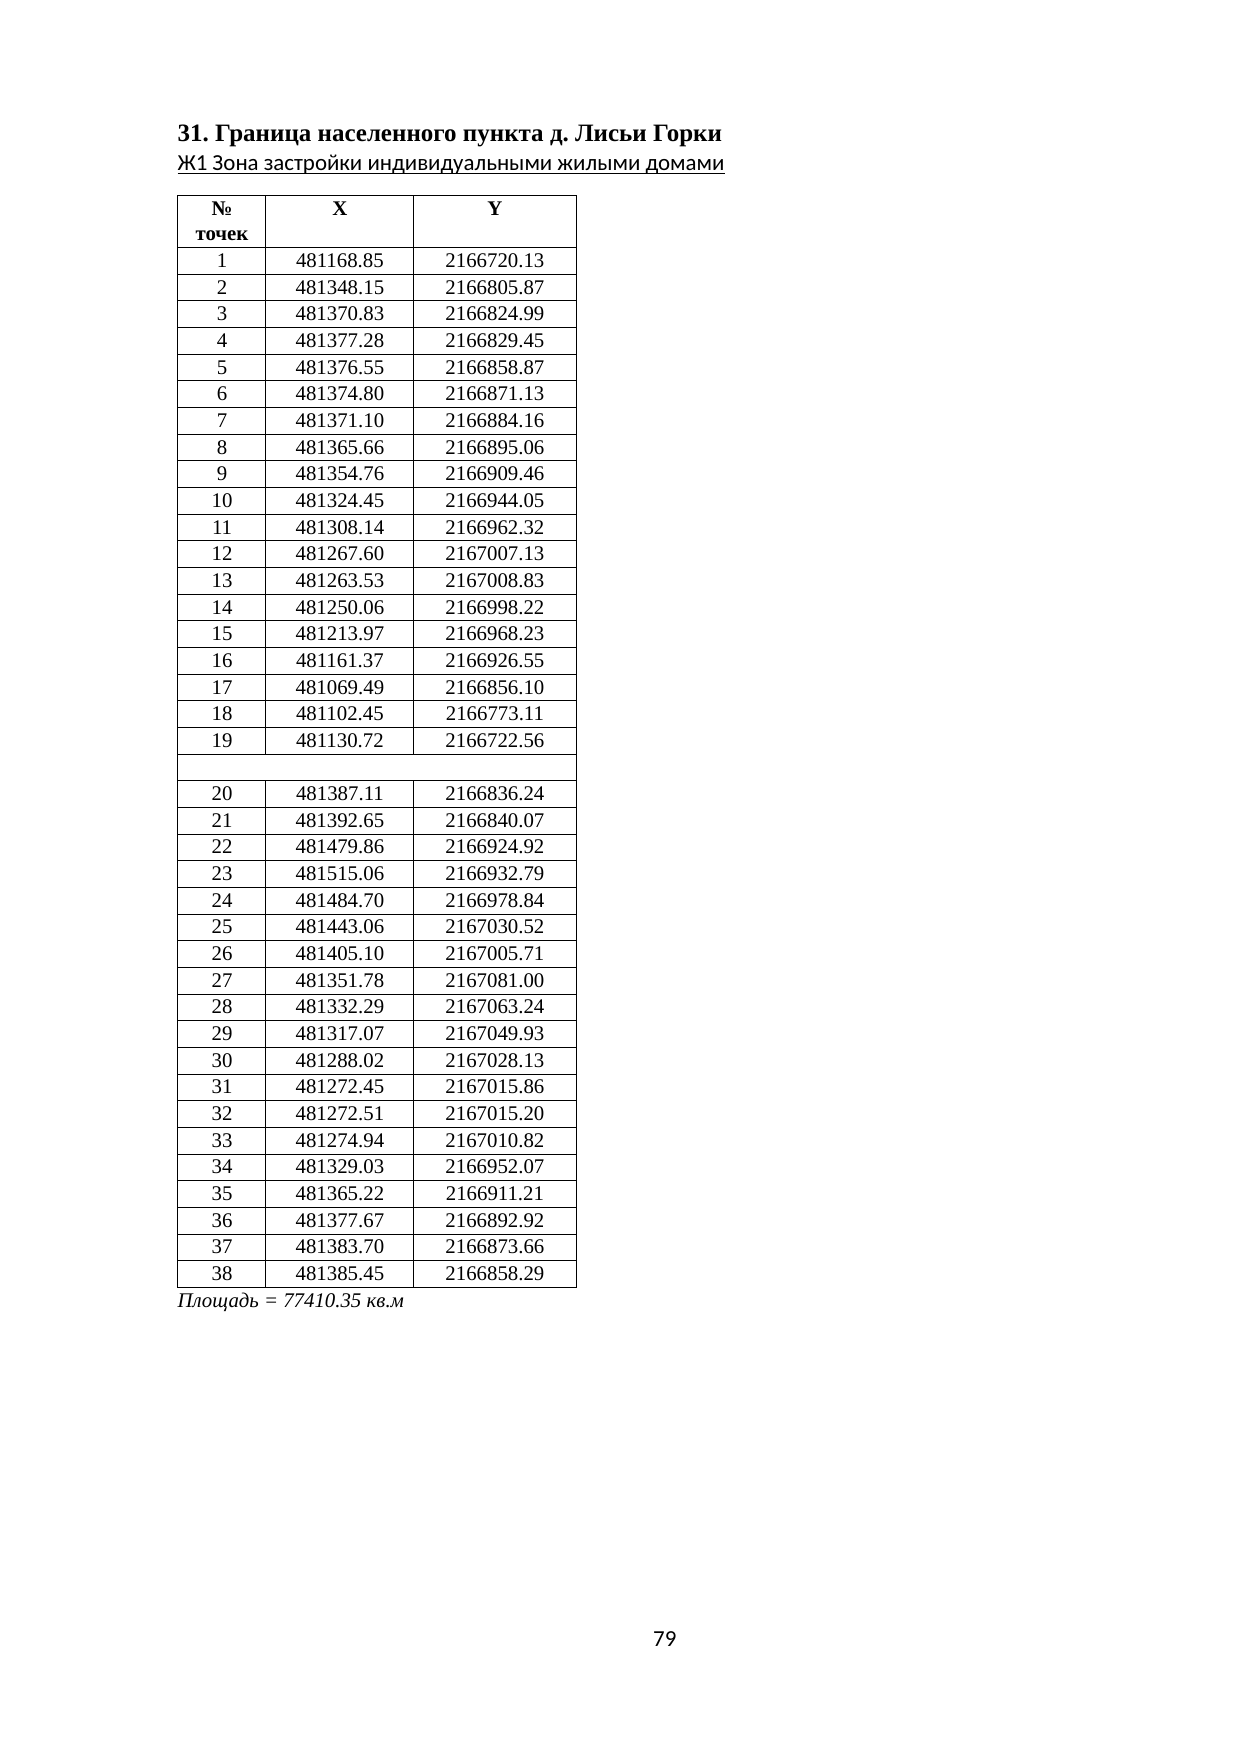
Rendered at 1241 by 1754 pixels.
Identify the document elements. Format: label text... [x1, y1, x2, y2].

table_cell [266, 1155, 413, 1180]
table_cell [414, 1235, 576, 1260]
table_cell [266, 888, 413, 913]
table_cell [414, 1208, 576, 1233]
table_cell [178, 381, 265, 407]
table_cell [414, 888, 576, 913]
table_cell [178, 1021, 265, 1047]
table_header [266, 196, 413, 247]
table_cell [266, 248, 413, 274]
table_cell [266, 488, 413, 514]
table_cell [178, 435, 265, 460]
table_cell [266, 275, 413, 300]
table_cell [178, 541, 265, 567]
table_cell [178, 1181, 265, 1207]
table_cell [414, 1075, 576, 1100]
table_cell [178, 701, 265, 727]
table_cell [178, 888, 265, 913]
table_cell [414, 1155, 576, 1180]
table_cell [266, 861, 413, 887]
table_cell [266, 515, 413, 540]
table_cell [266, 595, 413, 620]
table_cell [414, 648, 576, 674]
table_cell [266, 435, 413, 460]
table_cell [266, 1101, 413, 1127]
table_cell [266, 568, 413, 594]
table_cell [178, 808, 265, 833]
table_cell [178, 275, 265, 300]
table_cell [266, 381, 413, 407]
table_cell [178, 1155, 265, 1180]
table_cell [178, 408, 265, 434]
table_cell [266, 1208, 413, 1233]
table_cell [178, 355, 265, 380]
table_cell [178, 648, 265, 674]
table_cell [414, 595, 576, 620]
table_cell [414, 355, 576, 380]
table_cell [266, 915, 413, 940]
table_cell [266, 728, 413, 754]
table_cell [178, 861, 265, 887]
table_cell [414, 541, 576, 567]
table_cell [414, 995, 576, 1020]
text Ж1 Зона застройки индивидуальными жилыми домами [177, 148, 1152, 177]
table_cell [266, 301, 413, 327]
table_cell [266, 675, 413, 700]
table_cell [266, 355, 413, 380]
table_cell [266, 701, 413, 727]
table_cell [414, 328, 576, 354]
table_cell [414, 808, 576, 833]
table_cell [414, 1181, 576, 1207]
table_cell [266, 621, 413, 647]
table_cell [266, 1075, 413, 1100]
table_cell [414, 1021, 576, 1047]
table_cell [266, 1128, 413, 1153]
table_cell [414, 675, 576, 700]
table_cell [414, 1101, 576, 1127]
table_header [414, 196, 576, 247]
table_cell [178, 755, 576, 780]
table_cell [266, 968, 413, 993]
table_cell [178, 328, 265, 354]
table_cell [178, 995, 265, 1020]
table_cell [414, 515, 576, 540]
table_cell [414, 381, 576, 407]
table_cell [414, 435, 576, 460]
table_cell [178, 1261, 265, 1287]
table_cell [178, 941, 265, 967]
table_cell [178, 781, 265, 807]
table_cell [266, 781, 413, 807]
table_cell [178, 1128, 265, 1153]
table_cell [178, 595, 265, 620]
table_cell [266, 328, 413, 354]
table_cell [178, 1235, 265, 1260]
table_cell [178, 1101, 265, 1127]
text Площадь = 77410.35 кв.м [177, 1288, 1152, 1312]
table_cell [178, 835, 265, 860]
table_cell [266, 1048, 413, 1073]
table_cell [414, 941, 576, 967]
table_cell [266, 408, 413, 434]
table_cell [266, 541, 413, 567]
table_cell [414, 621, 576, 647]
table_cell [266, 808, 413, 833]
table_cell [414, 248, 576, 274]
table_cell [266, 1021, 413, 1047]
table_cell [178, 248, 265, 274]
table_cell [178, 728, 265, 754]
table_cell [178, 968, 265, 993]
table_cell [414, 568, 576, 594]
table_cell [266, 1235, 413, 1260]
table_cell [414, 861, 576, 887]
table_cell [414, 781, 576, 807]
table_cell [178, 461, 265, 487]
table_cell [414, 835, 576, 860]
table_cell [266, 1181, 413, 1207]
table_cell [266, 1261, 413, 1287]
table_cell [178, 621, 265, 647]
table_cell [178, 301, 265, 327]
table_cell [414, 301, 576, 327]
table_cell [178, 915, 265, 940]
subtitle Граница населенного пункта д. Лисьи Горки [177, 118, 1152, 147]
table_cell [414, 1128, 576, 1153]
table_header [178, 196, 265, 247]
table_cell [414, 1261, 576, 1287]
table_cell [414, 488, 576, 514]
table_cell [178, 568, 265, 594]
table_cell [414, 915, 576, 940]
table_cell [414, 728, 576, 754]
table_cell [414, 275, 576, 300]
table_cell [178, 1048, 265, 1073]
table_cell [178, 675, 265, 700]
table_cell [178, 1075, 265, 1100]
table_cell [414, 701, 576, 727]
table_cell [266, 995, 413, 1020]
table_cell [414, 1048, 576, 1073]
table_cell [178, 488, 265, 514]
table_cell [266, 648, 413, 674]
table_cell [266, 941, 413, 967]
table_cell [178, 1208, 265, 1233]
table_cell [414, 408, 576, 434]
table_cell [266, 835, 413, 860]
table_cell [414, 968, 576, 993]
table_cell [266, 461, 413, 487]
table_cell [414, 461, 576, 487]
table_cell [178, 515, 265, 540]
